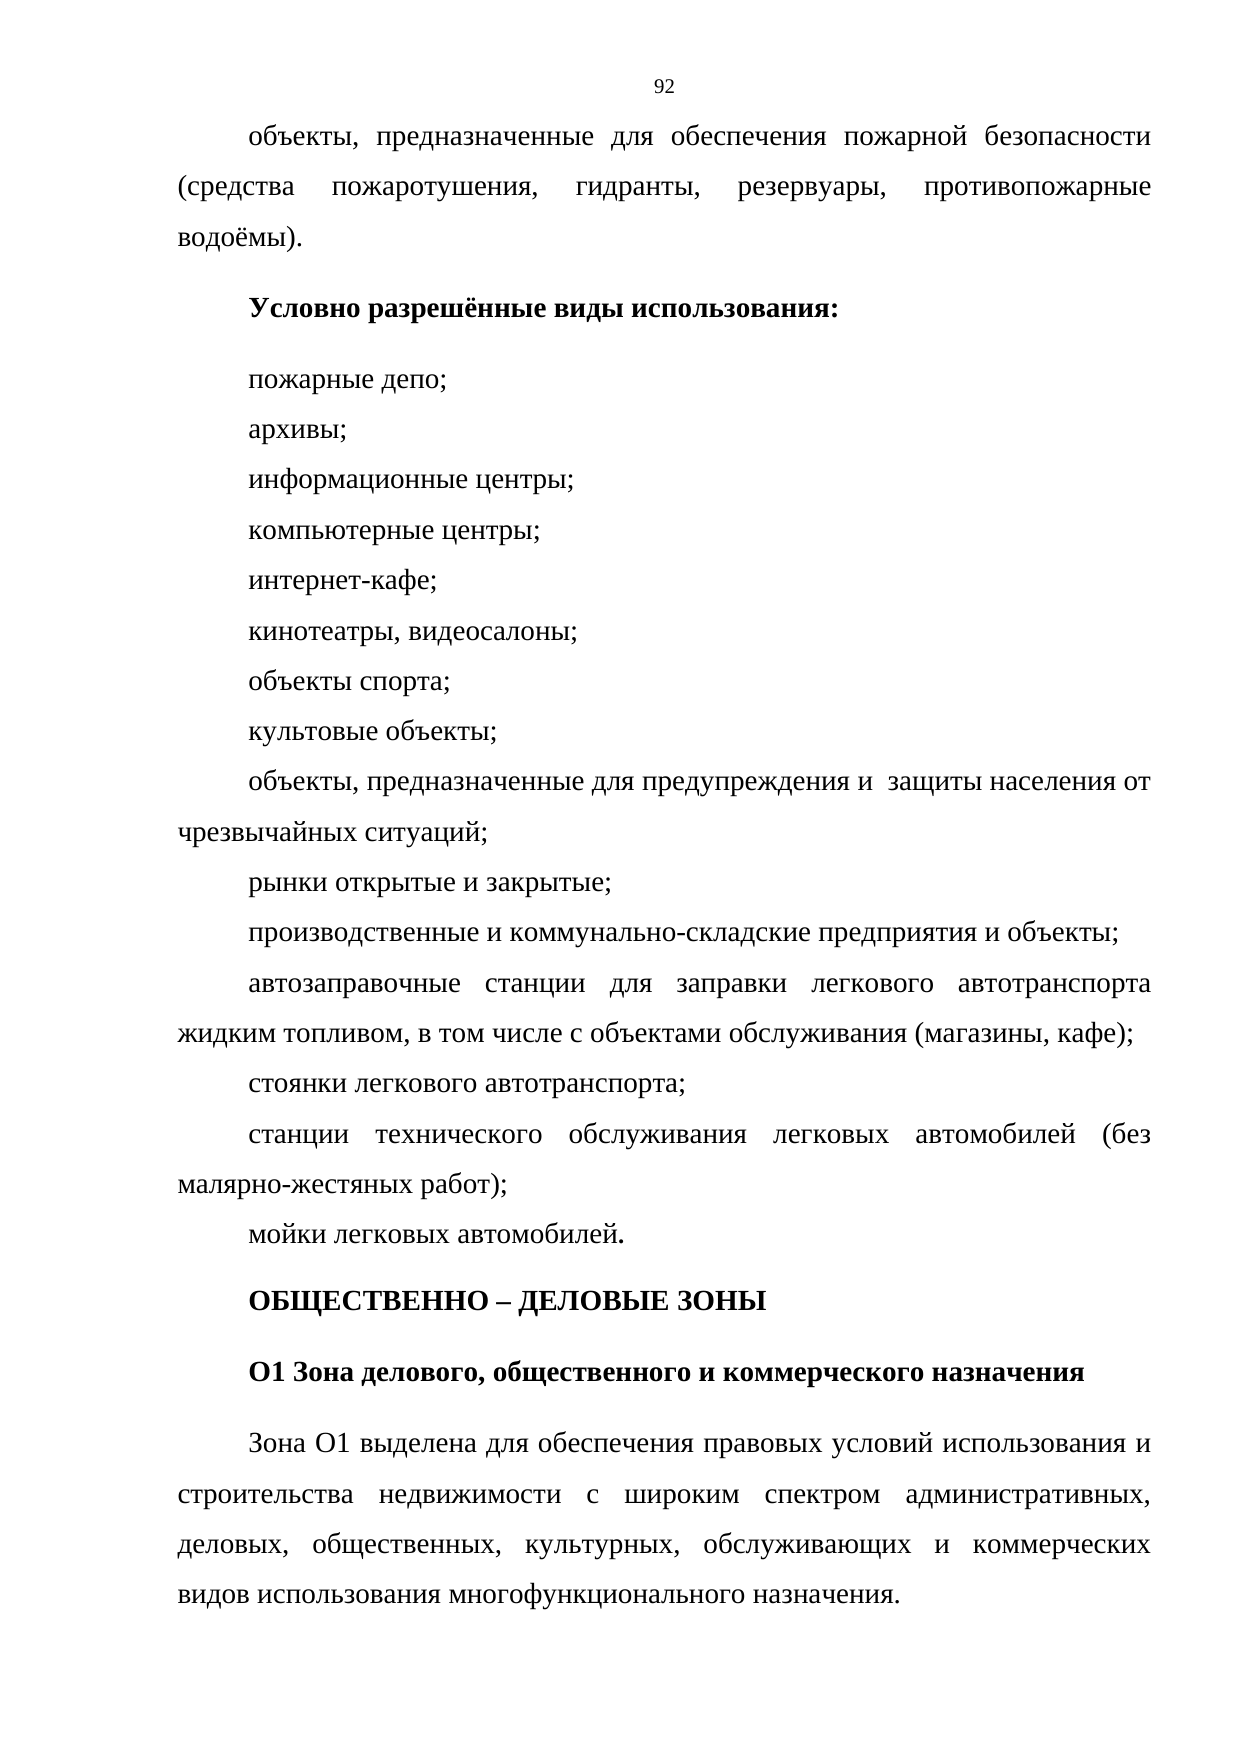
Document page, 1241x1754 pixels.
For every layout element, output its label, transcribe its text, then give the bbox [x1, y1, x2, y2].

text рынки открытые и закрытые; [177, 864, 1152, 898]
text пожарные депо; [177, 361, 1152, 394]
text О1 Зона делового, общественного и коммерческого назначения [177, 1354, 1152, 1388]
text стоянки легкового автотранспорта; [177, 1065, 1152, 1099]
text информационные центры; [177, 462, 1152, 495]
text культовые объекты; [177, 713, 1152, 747]
text объекты, предназначенные для предупреждения и защиты населения от чрезвычайных ситуаций; [177, 763, 1152, 847]
text кинотеатры, видеосалоны; [177, 613, 1152, 646]
text компьютерные центры; [177, 512, 1152, 546]
text интернет-кафе; [177, 562, 1152, 596]
text автозаправочные станции для заправки легкового автотранспорта жидким топливом, в том числе с объектами обслуживания (магазины, кафе); [177, 965, 1152, 1049]
text объекты спорта; [177, 663, 1152, 696]
text Зона О1 выделена для обеспечения правовых условий использования и строительства недвижимости с широким спектром административных, деловых, общественных, культурных, обслуживающих и коммерческих видов использования многофункционального назначения. [177, 1426, 1152, 1610]
text Условно разрешённые виды использования: [177, 290, 1152, 323]
text мойки легковых автомобилей. [177, 1216, 1152, 1250]
text архивы; [177, 411, 1152, 445]
text ОБЩЕСТВЕННО – ДЕЛОВЫЕ ЗОНЫ [177, 1283, 1152, 1317]
text объекты, предназначенные для обеспечения пожарной безопасности (средства пожаротушения, гидранты, резервуары, противопожарные водоёмы). [177, 118, 1152, 252]
text станции технического обслуживания легковых автомобилей (без малярно-жестяных работ); [177, 1116, 1152, 1199]
text производственные и коммунально-складские предприятия и объекты; [177, 914, 1152, 948]
